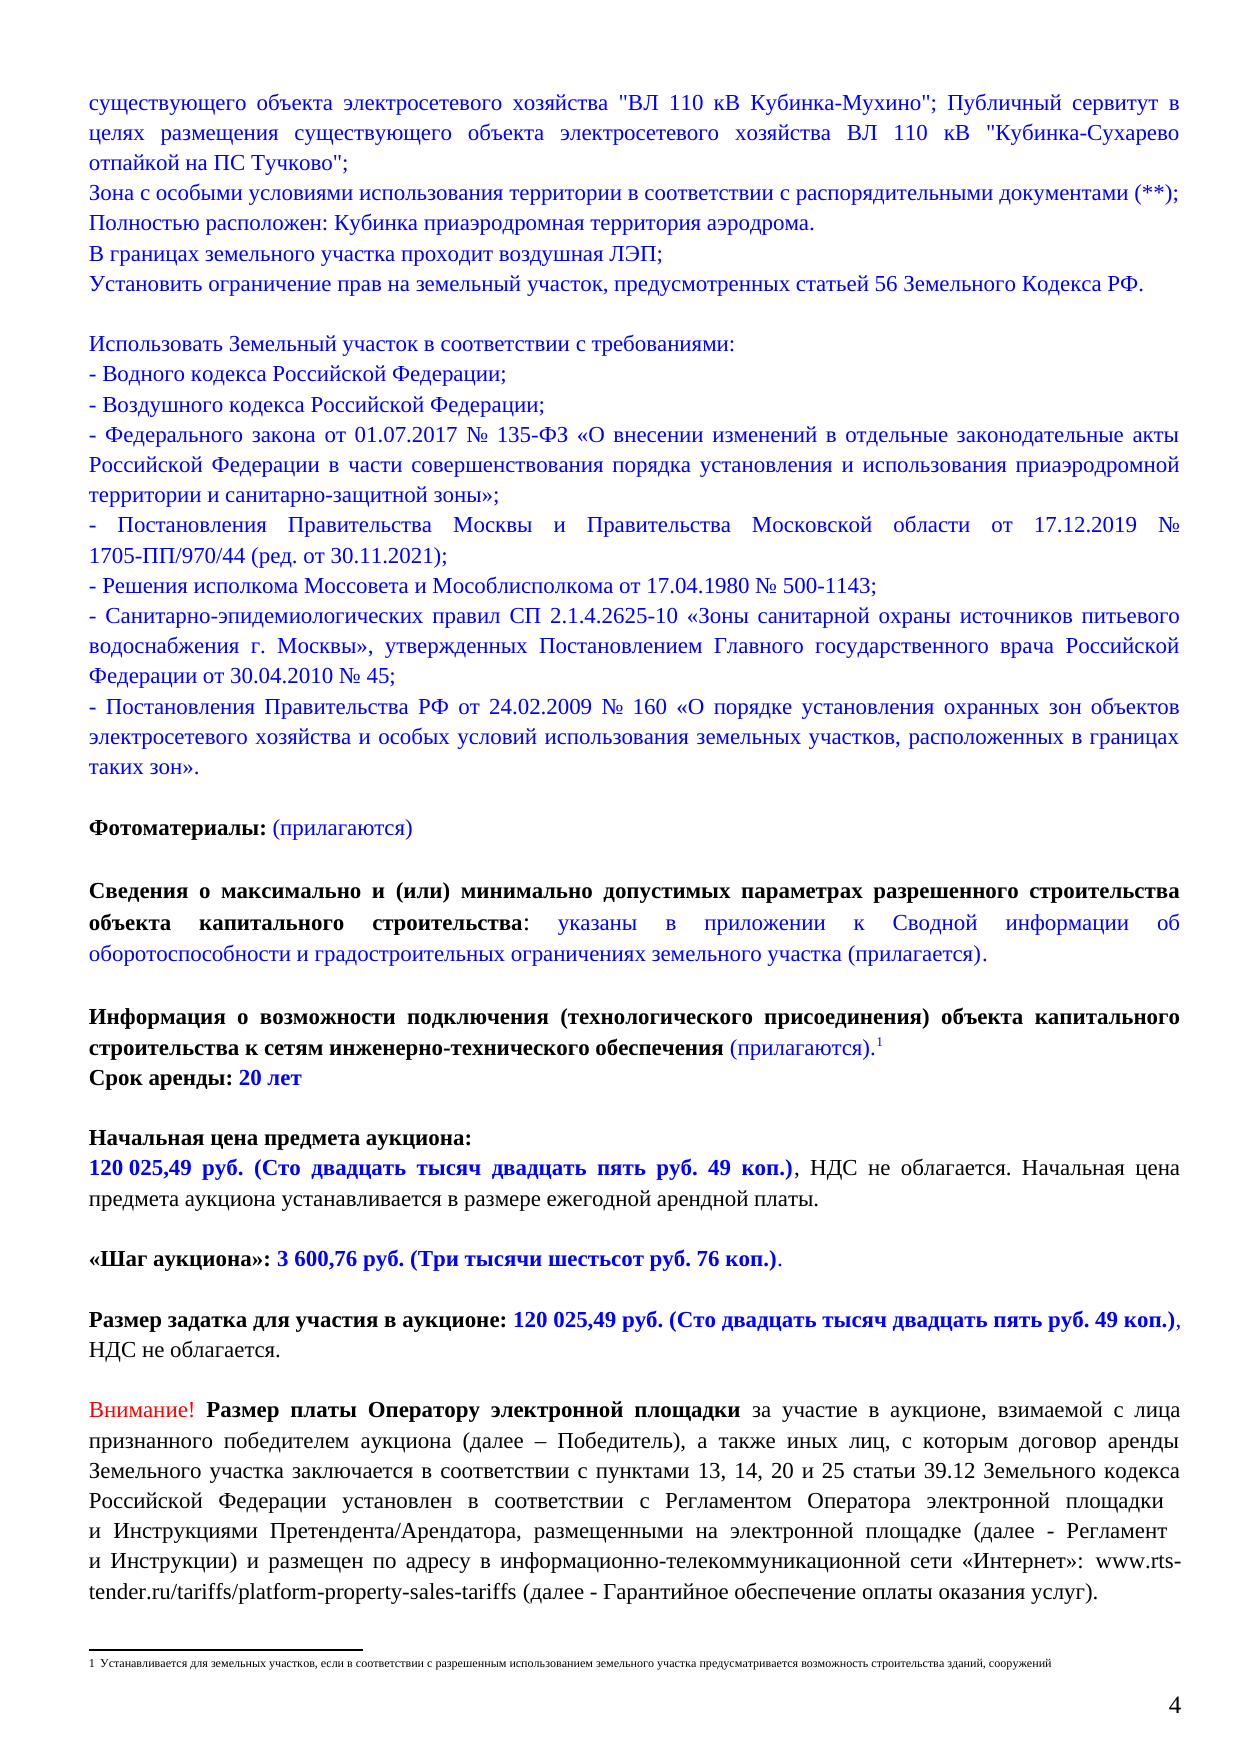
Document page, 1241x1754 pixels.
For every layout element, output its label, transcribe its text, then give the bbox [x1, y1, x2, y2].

text - Решения исполкома Моссовета и Мособлисполкома от 17.04.1980 № 500-1143; [89, 572, 1181, 598]
text «Шаг аукциона»: 3 600,76 руб. (Три тысячи шестьсот руб. 76 коп.). [89, 1245, 1181, 1271]
text - Водного кодекса Российской Федерации; [89, 361, 1181, 387]
text - Федерального закона от 01.07.2017 № 135-ФЗ «О внесении изменений в отдельные законодательные акты Российской Федерации в части совершенствования порядка установления и использования приаэродромной территории и санитарно-защитной зоны»; [89, 421, 1181, 508]
text Размер задатка для участия в аукционе: 120 025,49 руб. (Сто двадцать тысяч двадцать пять руб. 49 коп.), НДС не облагается. [89, 1306, 1181, 1362]
text - Санитарно-эпидемиологических правил СП 2.1.4.2625-10 «Зоны санитарной охраны источников питьевого водоснабжения г. Москвы», утвержденных Постановлением Главного государственного врача Российской Федерации от 30.04.2010 № 45; [89, 602, 1181, 689]
text Информация о возможности подключения (технологического присоединения) объекта капитального строительства к сетям инженерно-технического обеспечения (прилагаются). [89, 1003, 1181, 1060]
text Сведения о максимально и (или) минимально допустимых параметрах разрешенного строительства объекта капитального строительства: указаны в приложении к Сводной информации об оборотоспособности и градостроительных ограничениях земельного участка (прилагается). [89, 903, 1181, 966]
text - Воздушного кодекса Российской Федерации; [89, 391, 1181, 417]
text Фотоматериалы: (прилагаются) [89, 814, 1181, 840]
text Внимание! Размер платы Оператору электронной площадки за участие в аукционе, взимаемой с лица признанного победителем аукциона (далее – Победитель), а также иных лиц, с которым договор аренды Земельного участка заключается в соответствии с пунктами 13, 14, 20 и 25 статьи 39.12 Земельного кодекса Российской Федерации установлен в соответствии с Регламентом Оператора электронной площадки и Инструкциями Претендента/Арендатора, размещенными на электронной площадке (далее - Регламент и Инструкции) и размещен по адресу в информационно-телекоммуникационной сети «Интернет»: www.rts-tender.ru/tariffs/platform-property-sales-tariffs (далее - Гарантийное обеспечение оплаты оказания услуг). [89, 1396, 1181, 1604]
text - Постановления Правительства Москвы и Правительства Московской области от 17.12.2019 № 1705-ПП/970/44 (ред. от 30.11.2021); [89, 512, 1181, 568]
text Установить ограничение прав на земельный участок, предусмотренных статьей 56 Земельного Кодекса РФ. [89, 270, 1181, 296]
text В границах земельного участка проходит воздушная ЛЭП; [89, 240, 1181, 266]
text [89, 89, 1181, 175]
text - Постановления Правительства РФ от 24.02.2009 № 160 «О порядке установления охранных зон объектов электросетевого хозяйства и особых условий использования земельных участков, расположенных в границах таких зон». [89, 693, 1181, 779]
text Зона с особыми условиями использования территории в соответствии с распорядительными документами (**); Полностью расположен: Кубинка приаэродромная территория аэродрома. [89, 179, 1181, 236]
text Срок аренды: 20 лет [89, 1064, 1181, 1090]
text 120 025,49 руб. (Сто двадцать тысяч двадцать пять руб. 49 коп.), НДС не облагается. Начальная цена предмета аукциона устанавливается в размере ежегодной арендной платы. [89, 1154, 1181, 1211]
text Начальная цена предмета аукциона: [89, 1124, 1181, 1151]
text Использовать Земельный участок в соответствии с требованиями: [89, 300, 1181, 357]
